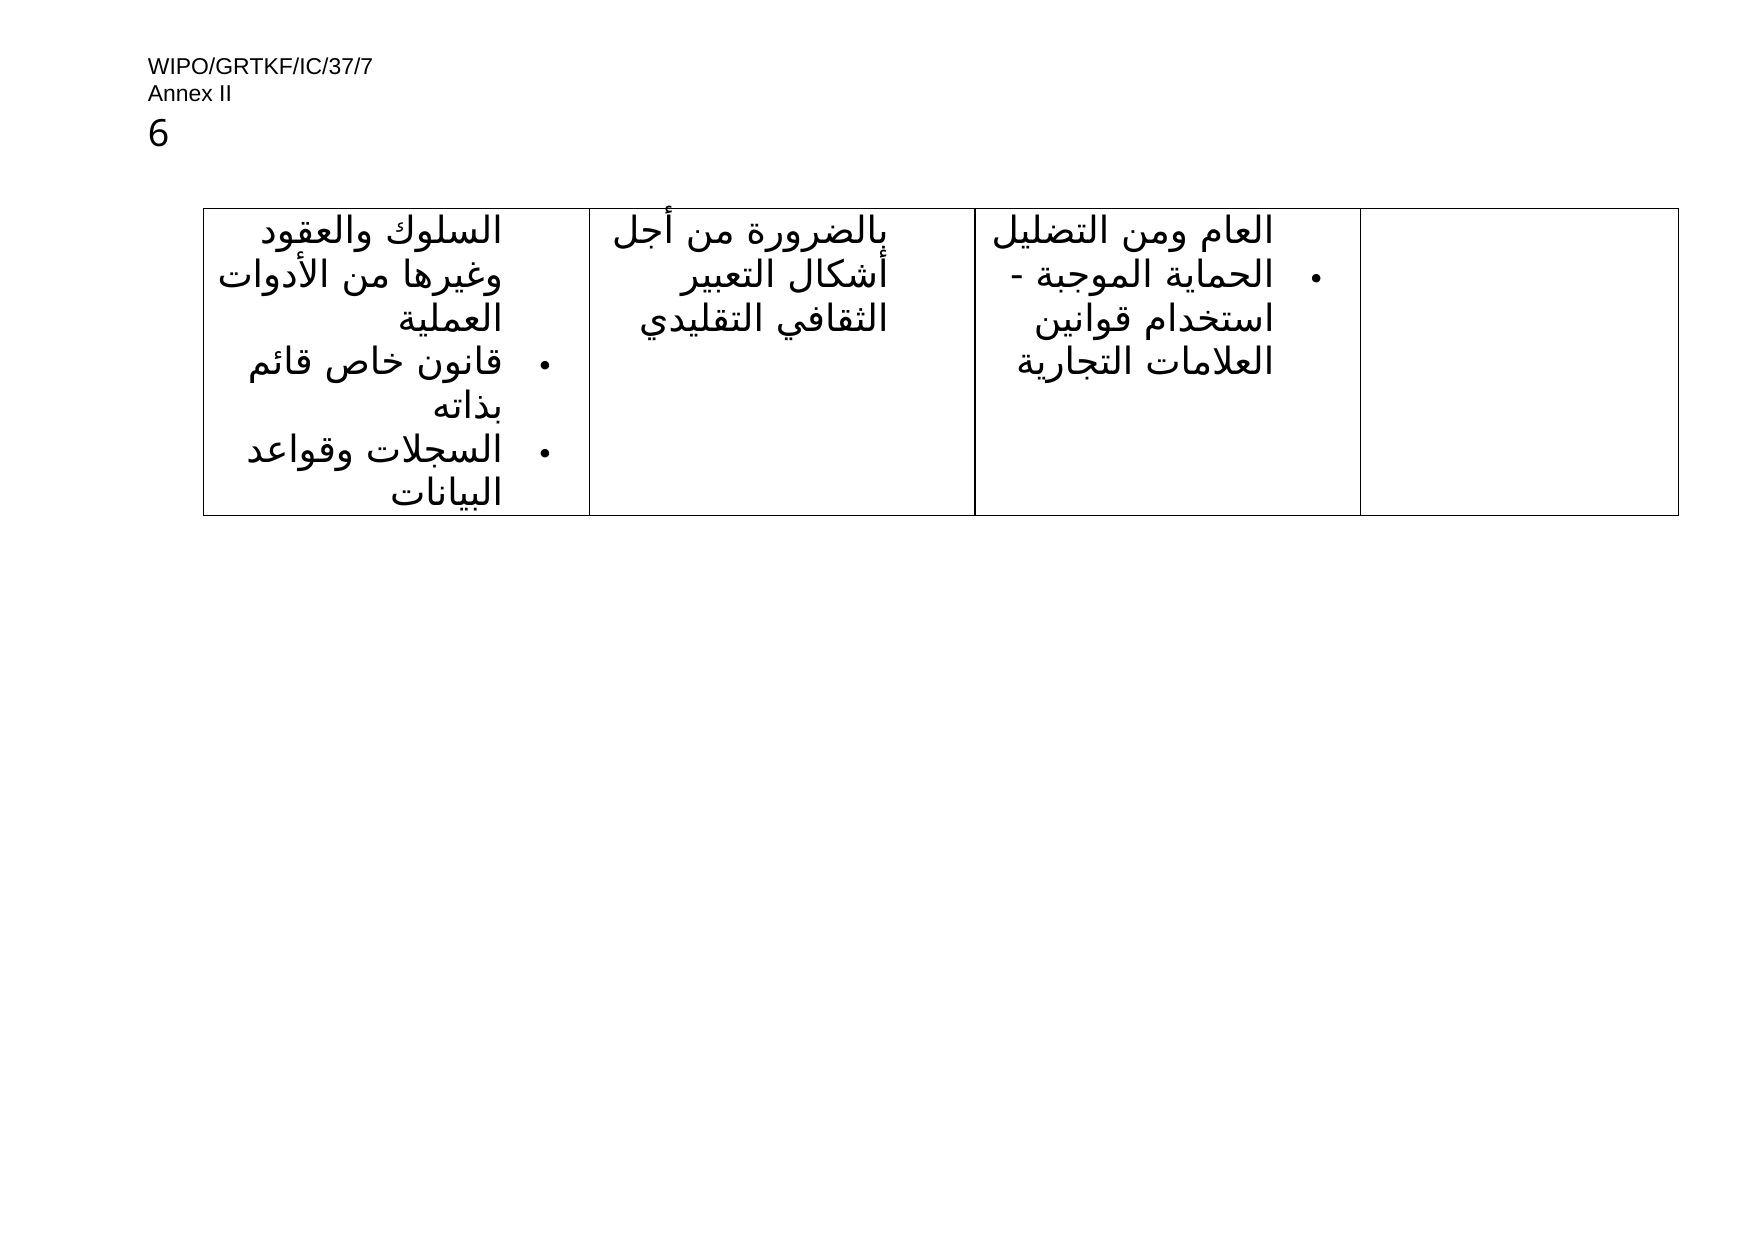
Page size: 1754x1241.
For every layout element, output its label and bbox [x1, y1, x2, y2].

table_cell [590, 209, 974, 514]
table_cell [976, 209, 1360, 514]
table_cell [204, 209, 589, 514]
table_cell [1361, 209, 1678, 514]
